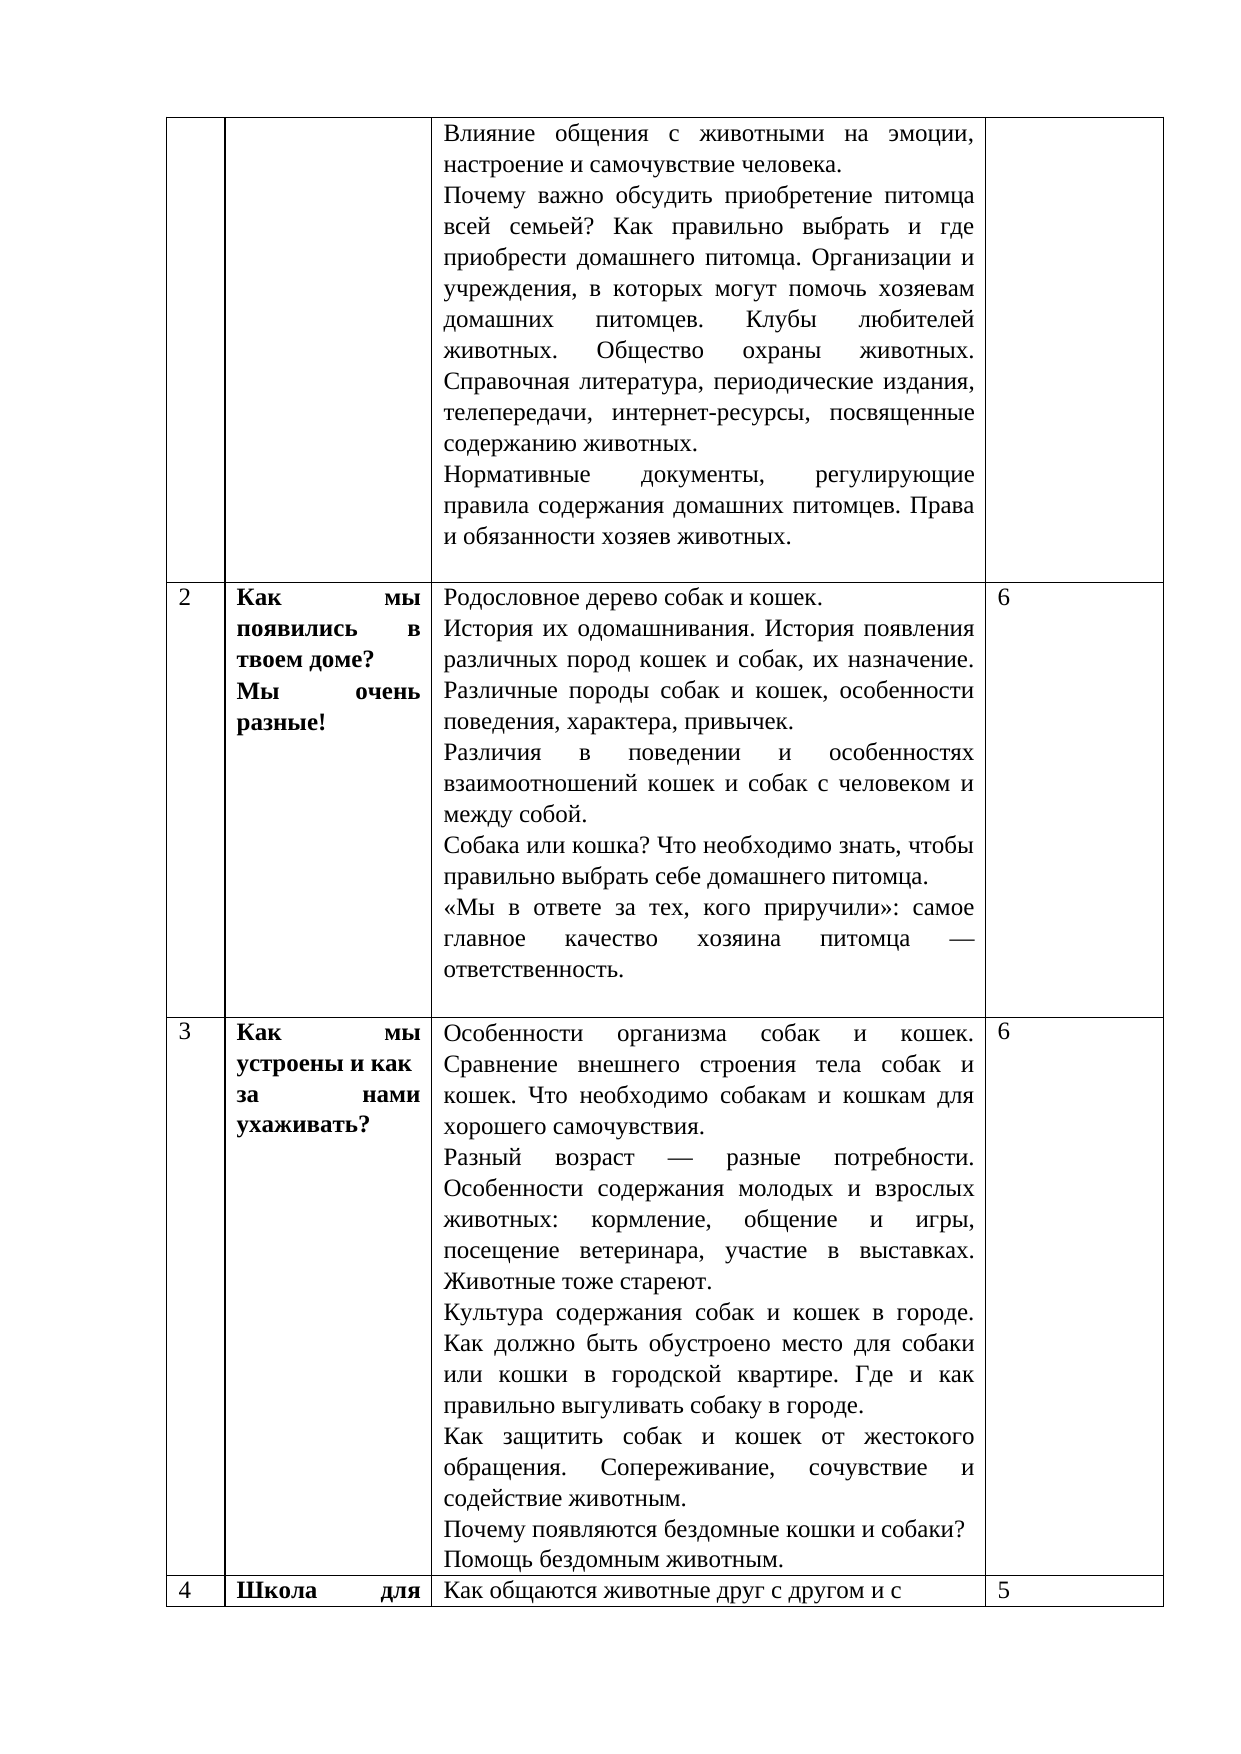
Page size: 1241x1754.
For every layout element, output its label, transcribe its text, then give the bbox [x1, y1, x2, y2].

table_cell Особенности организма собак и кошек. Сравнение внешнего строения тела собак и кошек. Что необходимо собакам и кошкам для хорошего самочувствия. Разный возраст — разные потребности. Особенности содержания молодых и взрослых животных: кормление, общение и игры, посещение ветеринара, участие в выставках. Животные тоже стареют. Культура содержания собак и кошек в городе. Как должно быть обустроено место для собаки или кошки в городской квартире. Где и как правильно выгуливать собаку в городе. Как защитить собак и кошек от жестокого обращения. Сопереживание, сочувствие и содействие животным. Почему появляются бездомные кошки и собаки? Помощь бездомным животным. [432, 1018, 985, 1575]
table_cell 6 [986, 1018, 1163, 1575]
table_cell Как мы появились в твоем доме? Мы очень разные! [226, 583, 431, 1017]
table_cell Родословное дерево собак и кошек. История их одомашнивания. История появления различных пород кошек и собак, их назначение. Различные породы собак и кошек, особенности поведения, характера, привычек. Различия в поведении и особенностях взаимоотношений кошек и собак с человеком и между собой. Собака или кошка? Что необходимо знать, чтобы правильно выбрать себе домашнего питомца. «Мы в ответе за тех, кого приручили»: самое главное качество хозяина питомца — ответственность. [432, 583, 985, 1017]
table_header Влияние общения с животными на эмоции, настроение и самочувствие человека. Почему важно обсудить приобретение питомца всей семьей? Как правильно выбрать и где приобрести домашнего питомца. Организации и учреждения, в которых могут помочь хозяевам домашних питомцев. Клубы любителей животных. Общество охраны животных. Справочная литература, периодические издания, телепередачи, интернет-ресурсы, посвященные содержанию животных. Нормативные документы, регулирующие правила содержания домашних питомцев. Права и обязанности хозяев животных. [432, 118, 985, 582]
table_cell 2 [167, 583, 224, 1017]
table_header [986, 118, 1163, 582]
table_cell Как общаются животные друг с другом и с [432, 1576, 985, 1606]
table_cell Школа для [226, 1576, 431, 1606]
table_cell 5 [986, 1576, 1163, 1606]
table_header [226, 118, 431, 582]
table_cell 4 [167, 1576, 224, 1606]
table_header [167, 118, 224, 582]
table_cell 3 [167, 1018, 224, 1575]
table_cell 6 [986, 583, 1163, 1017]
table_cell Как мы устроены и как за нами ухаживать? [226, 1018, 431, 1575]
